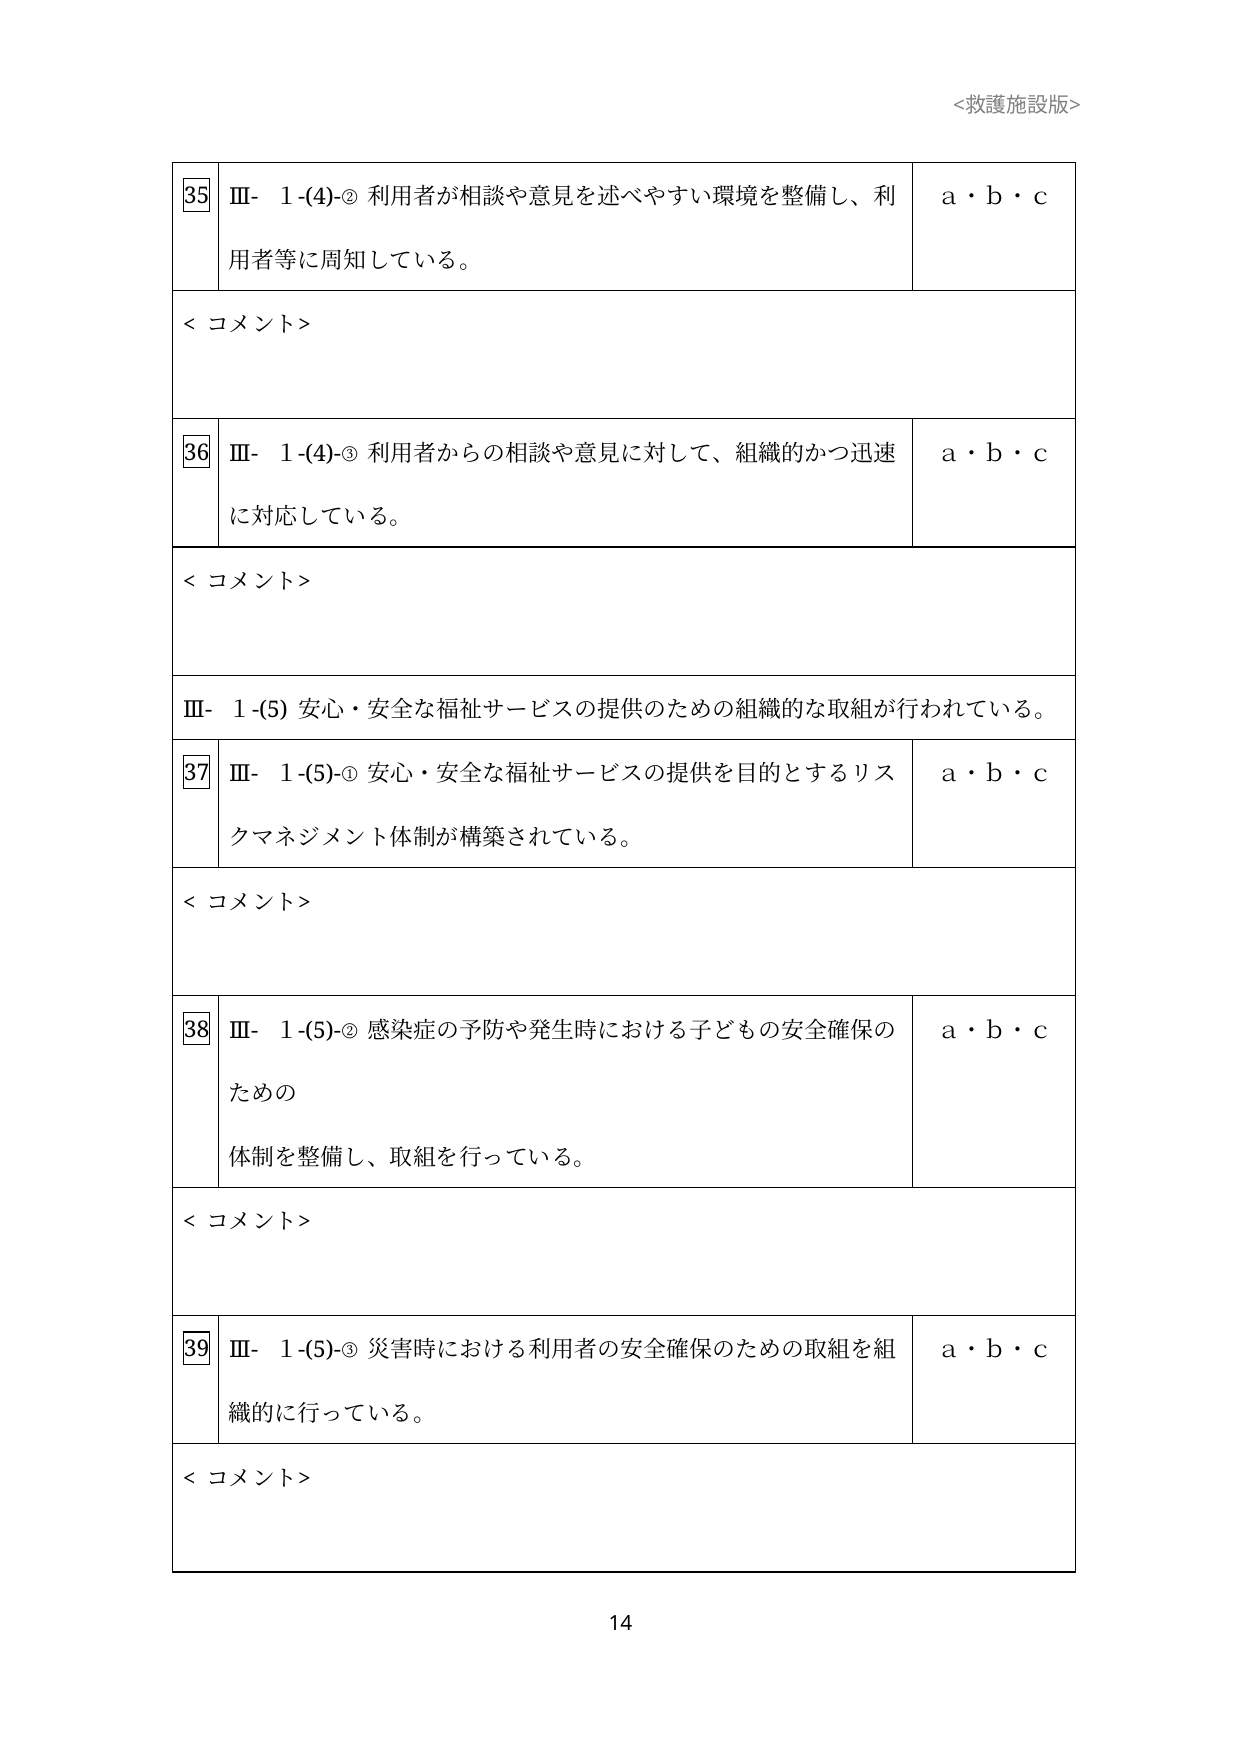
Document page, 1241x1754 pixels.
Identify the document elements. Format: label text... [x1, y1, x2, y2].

table_cell Ⅲ-１-(5) 安心・安全な福祉サービスの提供のための組織的な取組が行われている。 [173, 676, 1075, 739]
table_header 35 [173, 163, 218, 290]
table_cell Ⅲ-１-(5)-② 感染症の予防や発生時における子どもの安全確保のための 体制を整備し、取組を行っている。 [219, 996, 912, 1187]
table_cell ａ・ｂ・ｃ [913, 996, 1075, 1187]
table_cell Ⅲ-１-(5)-① 安心・安全な福祉サービスの提供を目的とするリスクマネジメント体制が構築されている。 [219, 740, 912, 867]
table_cell <コメント> [173, 868, 1075, 995]
table_cell ａ・ｂ・ｃ [913, 1316, 1075, 1443]
table_cell <コメント> [173, 1444, 1075, 1571]
table_cell <コメント> [173, 291, 1075, 418]
table_cell ａ・ｂ・ｃ [913, 419, 1075, 546]
table_cell 38 [173, 996, 218, 1187]
table_cell 37 [173, 740, 218, 867]
table_cell Ⅲ-１-(4)-③ 利用者からの相談や意見に対して、組織的かつ迅速に対応している。 [219, 419, 912, 546]
table_header ａ・ｂ・ｃ [913, 163, 1075, 290]
table_cell ａ・ｂ・ｃ [913, 740, 1075, 867]
table_header Ⅲ-１-(4)-② 利用者が相談や意見を述べやすい環境を整備し、利用者等に周知している。 [219, 163, 912, 290]
table_cell <コメント> [173, 1188, 1075, 1315]
table_cell 36 [173, 419, 218, 546]
table_cell Ⅲ-１-(5)-③ 災害時における利用者の安全確保のための取組を組織的に行っている。 [219, 1316, 912, 1443]
table_cell 39 [173, 1316, 218, 1443]
table_cell <コメント> [173, 548, 1075, 674]
